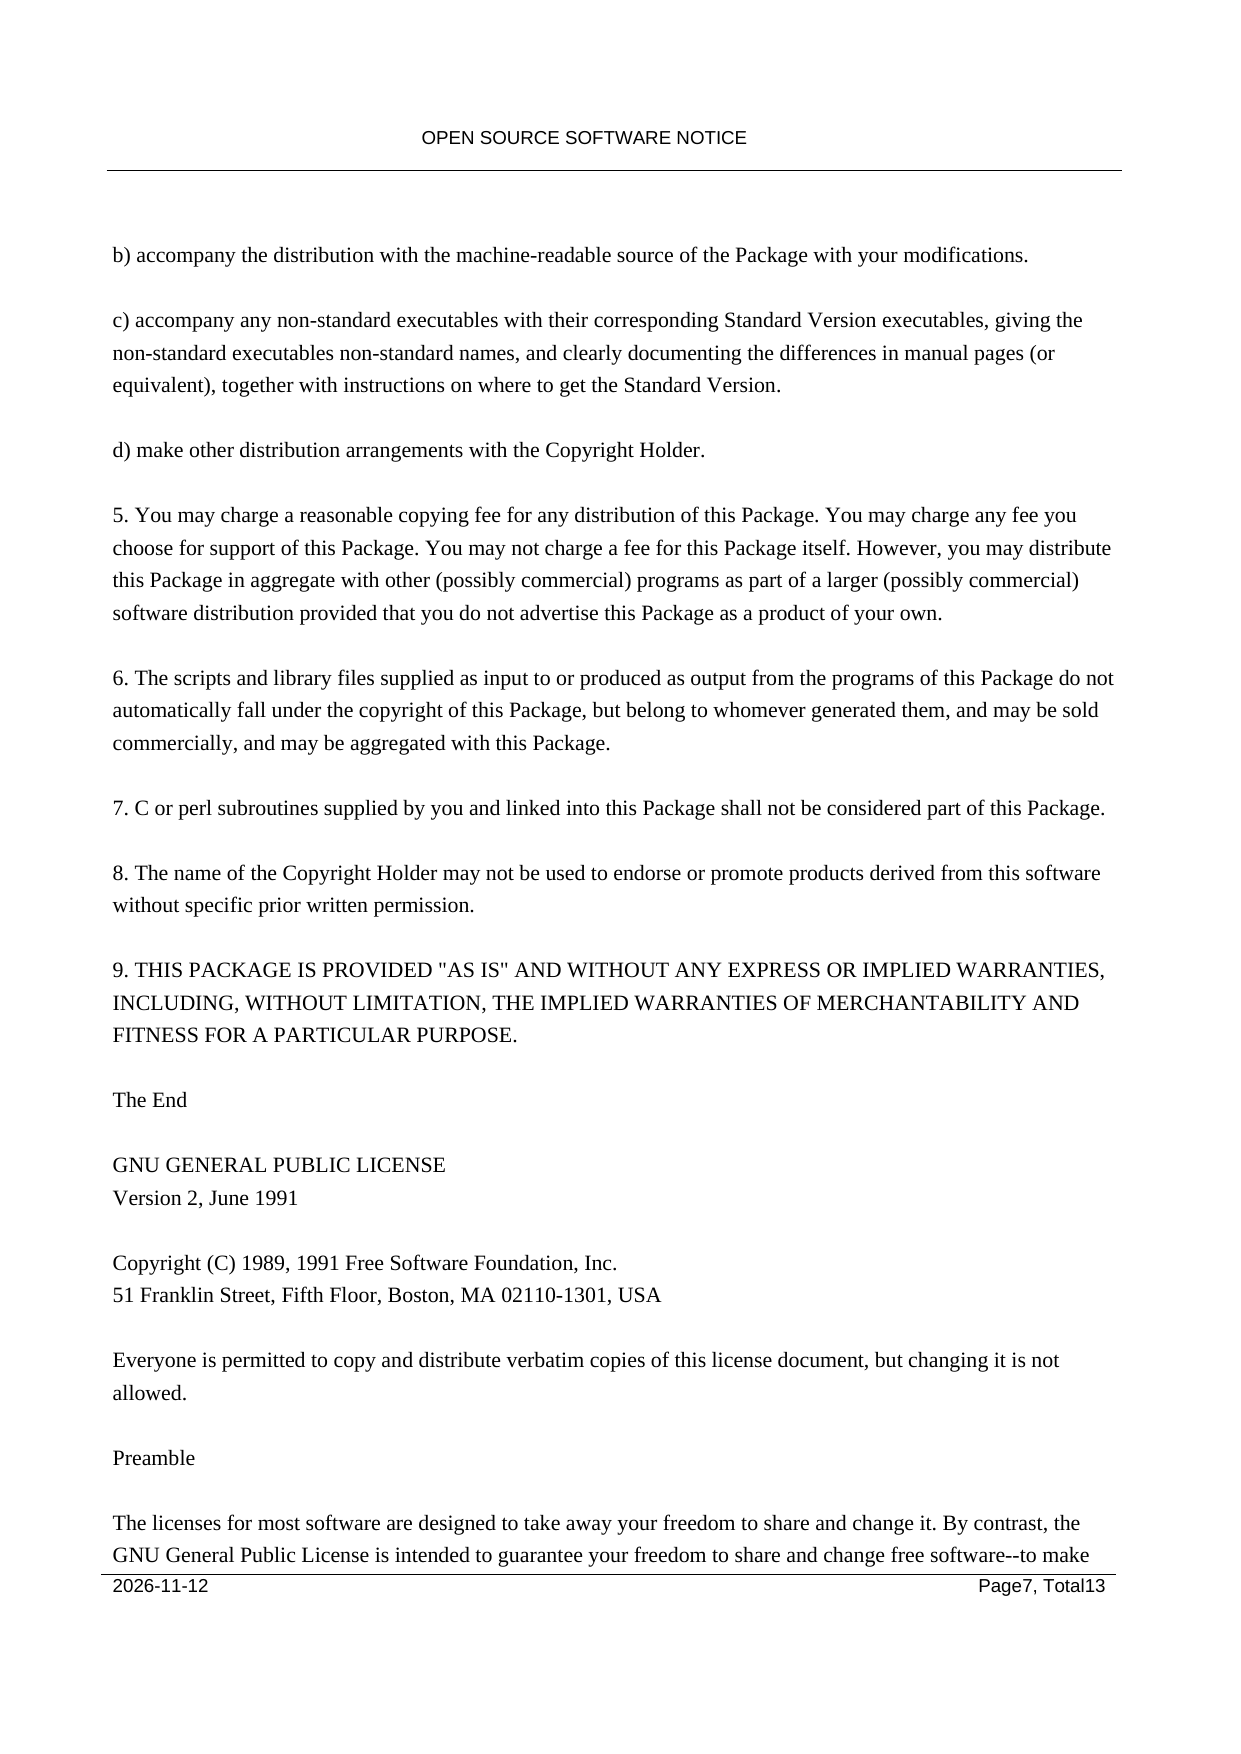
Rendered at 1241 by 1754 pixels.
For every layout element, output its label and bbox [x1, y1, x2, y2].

text [112, 206, 1128, 1571]
